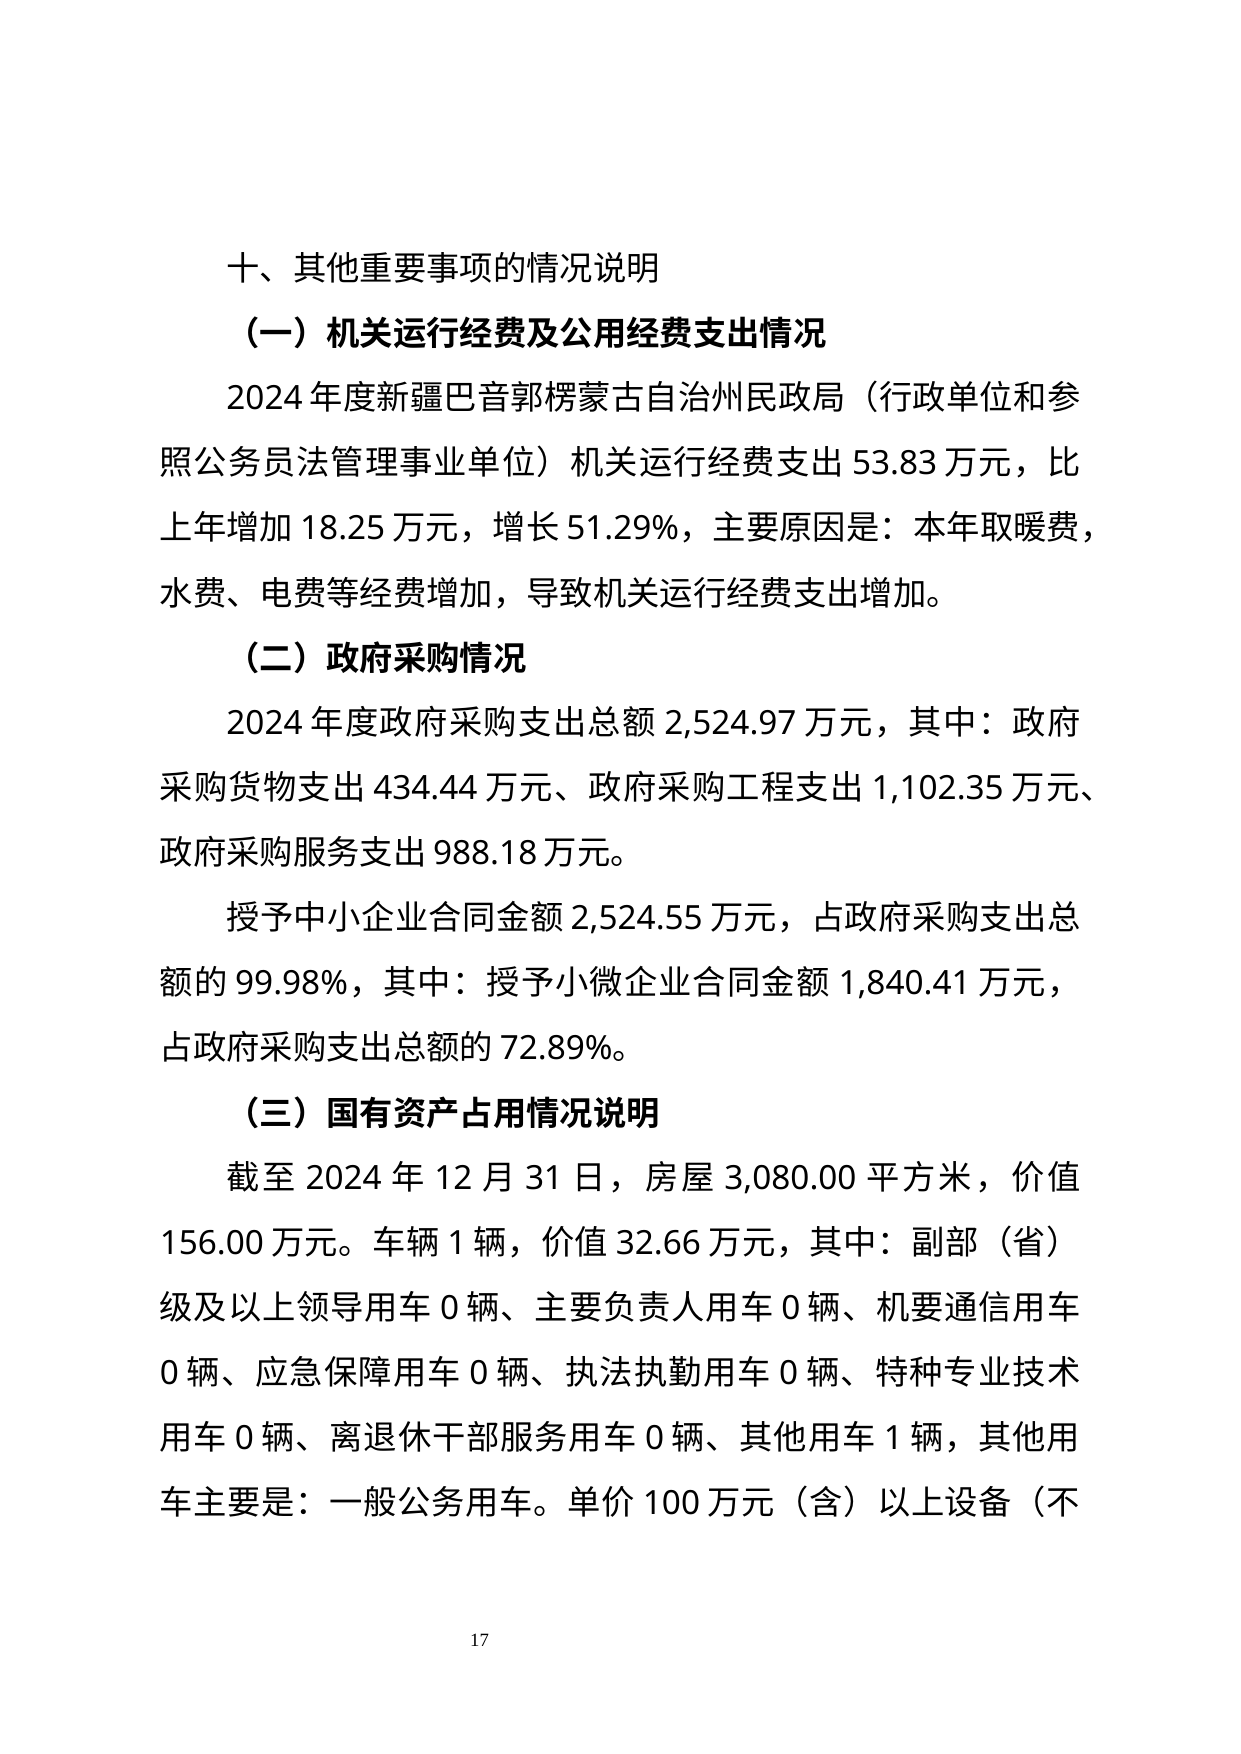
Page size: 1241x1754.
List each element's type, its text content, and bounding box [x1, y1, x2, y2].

text 2024年度政府采购支出总额2,524.97万元，其中：政府采购货物支出434.44万元、政府采购工程支出1,102.35万元、政府采购服务支出988.18万元。 [159, 688, 1081, 883]
text （二）政府采购情况 [159, 623, 1081, 688]
text 十、其他重要事项的情况说明 [159, 233, 1081, 298]
text （三）国有资产占用情况说明 [159, 1078, 1081, 1143]
text （一）机关运行经费及公用经费支出情况 [159, 298, 1081, 363]
text 授予中小企业合同金额2,524.55万元，占政府采购支出总额的99.98%，其中：授予小微企业合同金额1,840.41万元，占政府采购支出总额的72.89%。 [159, 883, 1081, 1078]
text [159, 1143, 1081, 1533]
text 2024年度新疆巴音郭楞蒙古自治州民政局（行政单位和参照公务员法管理事业单位）机关运行经费支出53.83万元，比上年增加18.25万元，增长51.29%，主要原因是：本年取暖费，水费、电费等经费增加，导致机关运行经费支出增加。 [159, 363, 1081, 623]
